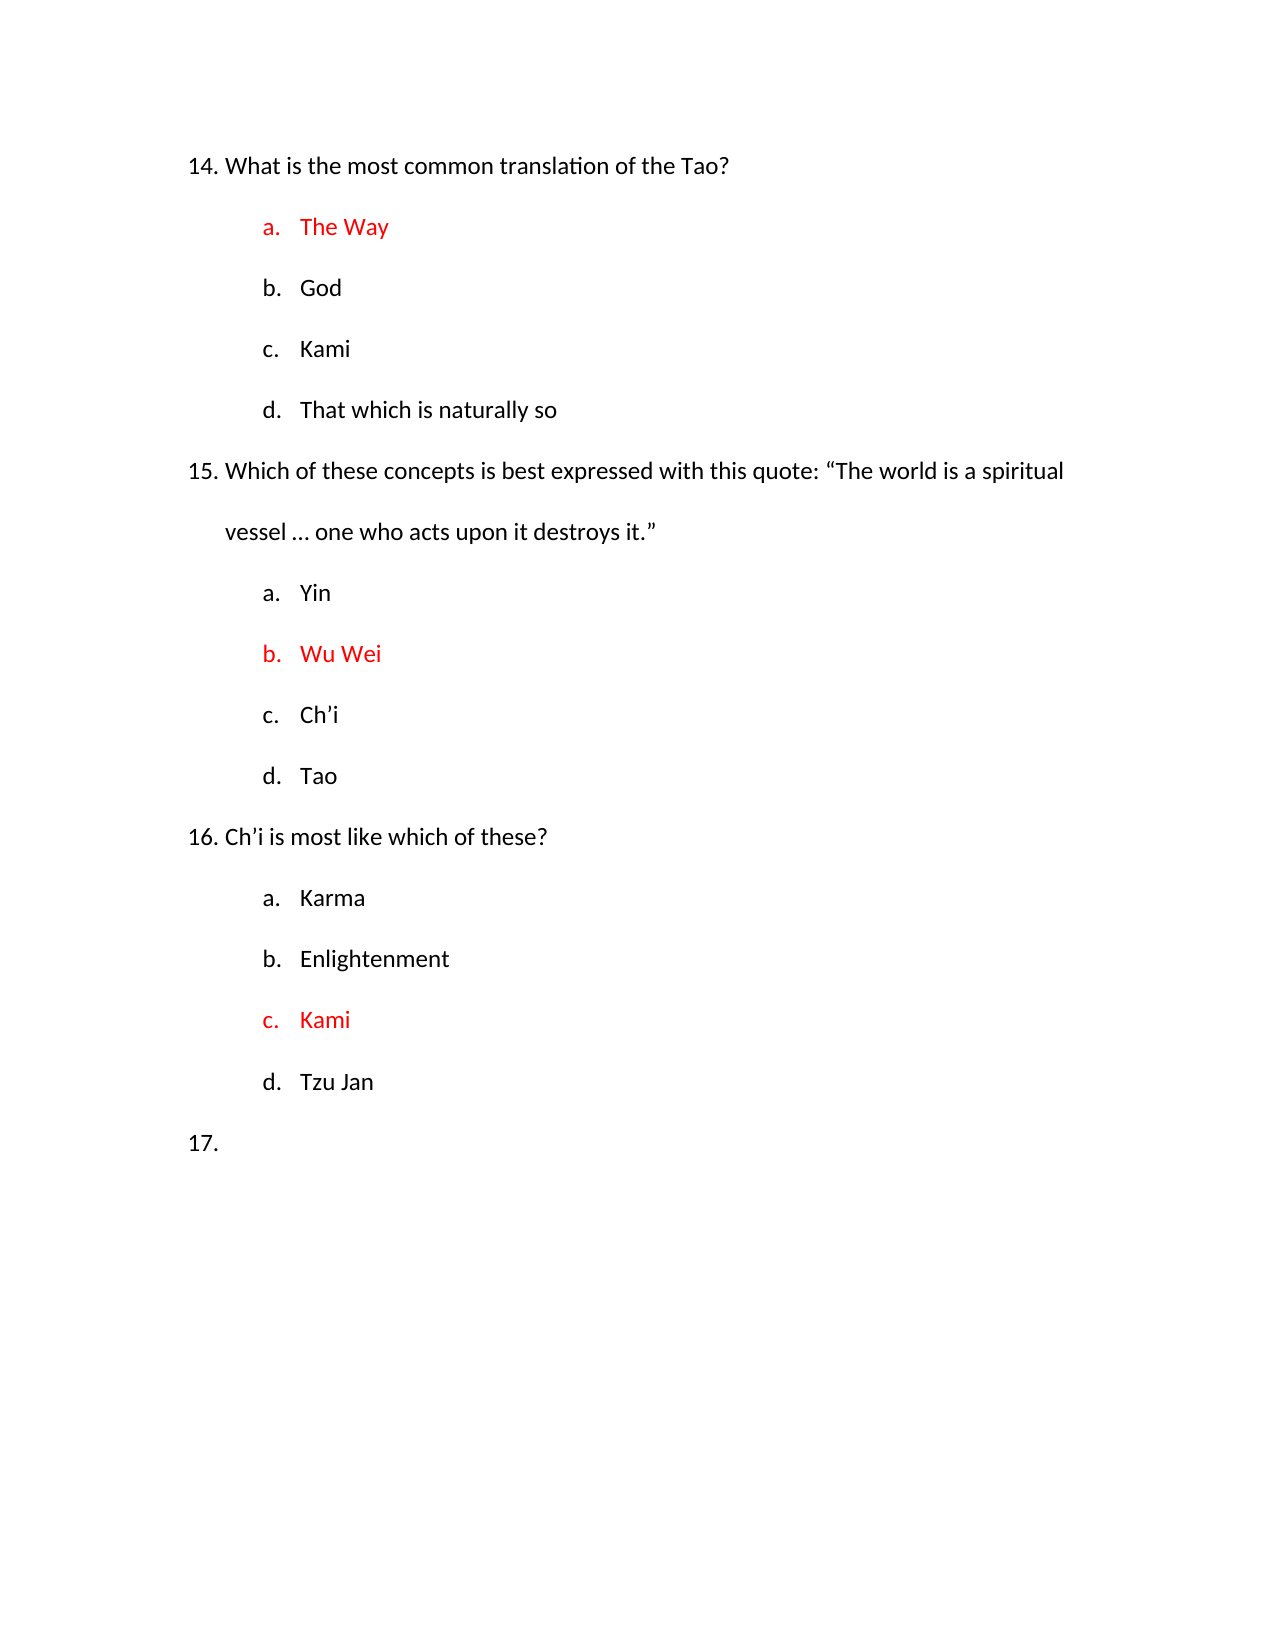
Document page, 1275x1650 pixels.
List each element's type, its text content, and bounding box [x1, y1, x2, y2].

list Enlightenment [262, 943, 1125, 974]
list Wu Wei [262, 638, 1125, 669]
list Kami [262, 1004, 1125, 1035]
list That which is naturally so [262, 394, 1125, 425]
list What is the most common translation of the Tao? [187, 150, 1125, 181]
list Karma [262, 882, 1125, 913]
list Kami [262, 333, 1125, 364]
list Tao [262, 760, 1125, 791]
list Ch’i [262, 699, 1125, 730]
list The Way [262, 211, 1125, 242]
list Yin [262, 577, 1125, 608]
list Ch’i is most like which of these? [187, 821, 1125, 852]
list God [262, 272, 1125, 303]
list Tzu Jan [262, 1066, 1125, 1096]
list Which of these concepts is best expressed with this quote: “The world is a spiritual vessel … one who acts upon it destroys it.” [187, 455, 1125, 547]
